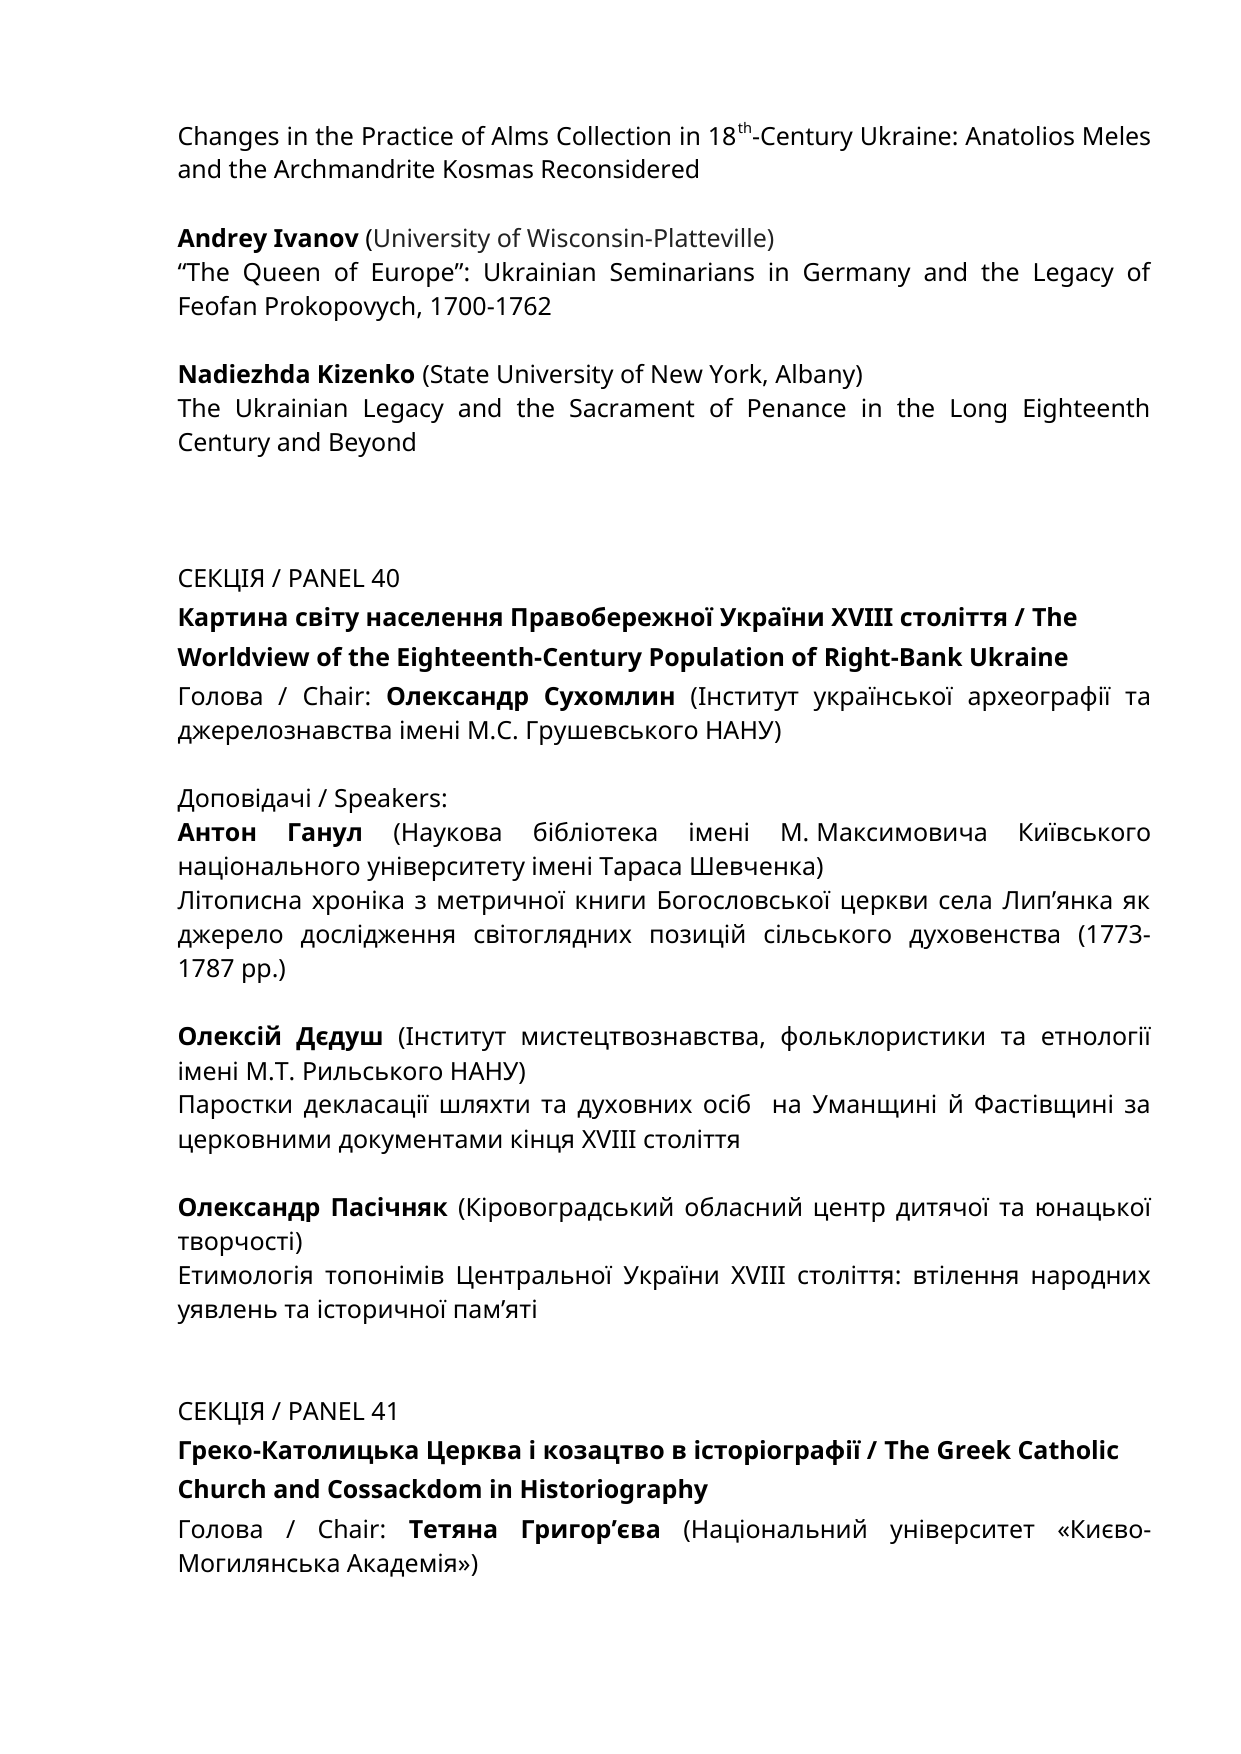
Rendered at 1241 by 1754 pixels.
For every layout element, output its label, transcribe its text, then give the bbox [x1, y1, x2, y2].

text Олексій Дєдуш (Інститут мистецтвознавства, фольклористики та етнології імені М.Т. Рильського НАНУ) [177, 1019, 1152, 1087]
text Картина світу населення Правобережної України XVIII століття / The Worldview of the Eighteenth-Century Population of Right-Bank Ukraine [177, 600, 1152, 673]
text Етимологія топонімів Центральної України XVIII століття: втілення народних уявлень та історичної пам’яті [177, 1257, 1152, 1326]
text Антон Ганул (Наукова бібліотека імені М. Максимовича Київського національного університету імені Тараса Шевченка) [177, 815, 1152, 883]
text СЕКЦІЯ / PANEL 40 [177, 561, 1152, 595]
text Andrey Ivanov (University of Wisconsin-Platteville) [177, 220, 1152, 254]
text Доповідачі / Speakers: [177, 781, 1152, 815]
text The Ukrainian Legacy and the Sacrament of Penance in the Long Eighteenth Century and Beyond [177, 391, 1152, 459]
text Голова / Chair: Олександр Сухомлин (Інститут української археографії та джерелознавства імені М.С. Грушевського НАНУ) [177, 678, 1152, 747]
text Паростки декласації шляхти та духовних осіб на Уманщині й Фастівщині за церковними документами кінця XVIII століття [177, 1087, 1152, 1155]
text Голова / Chair: Тетяна Григор’єва (Національний університет «Києво-Могилянська Академія») [177, 1511, 1152, 1579]
text Греко-Католицька Церква і козацтво в історіографії / The Greek Catholic Church and Cossackdom in Historiography [177, 1433, 1152, 1506]
text Олександр Пасічняк (Кіровоградський обласний центр дитячої та юнацької творчості) [177, 1189, 1152, 1257]
text СЕКЦІЯ / PANEL 41 [177, 1394, 1152, 1428]
text Літописна хроніка з метричної книги Богословської церкви села Лип’янка як джерело дослідження світоглядних позицій сільського духовенства (1773- 1787 рр.) [177, 883, 1152, 985]
text Changes in the Practice of Alms Collection in 18th-Century Ukraine: Anatolios Meles and the Archmandrite Kosmas Reconsidered [177, 118, 1152, 186]
text Nadiezhda Kizenko (State University of New York, Albany) [177, 357, 1152, 391]
text “The Queen of Europe”: Ukrainian Seminarians in Germany and the Legacy of Feofan Prokopovych, 1700-1762 [177, 254, 1152, 322]
